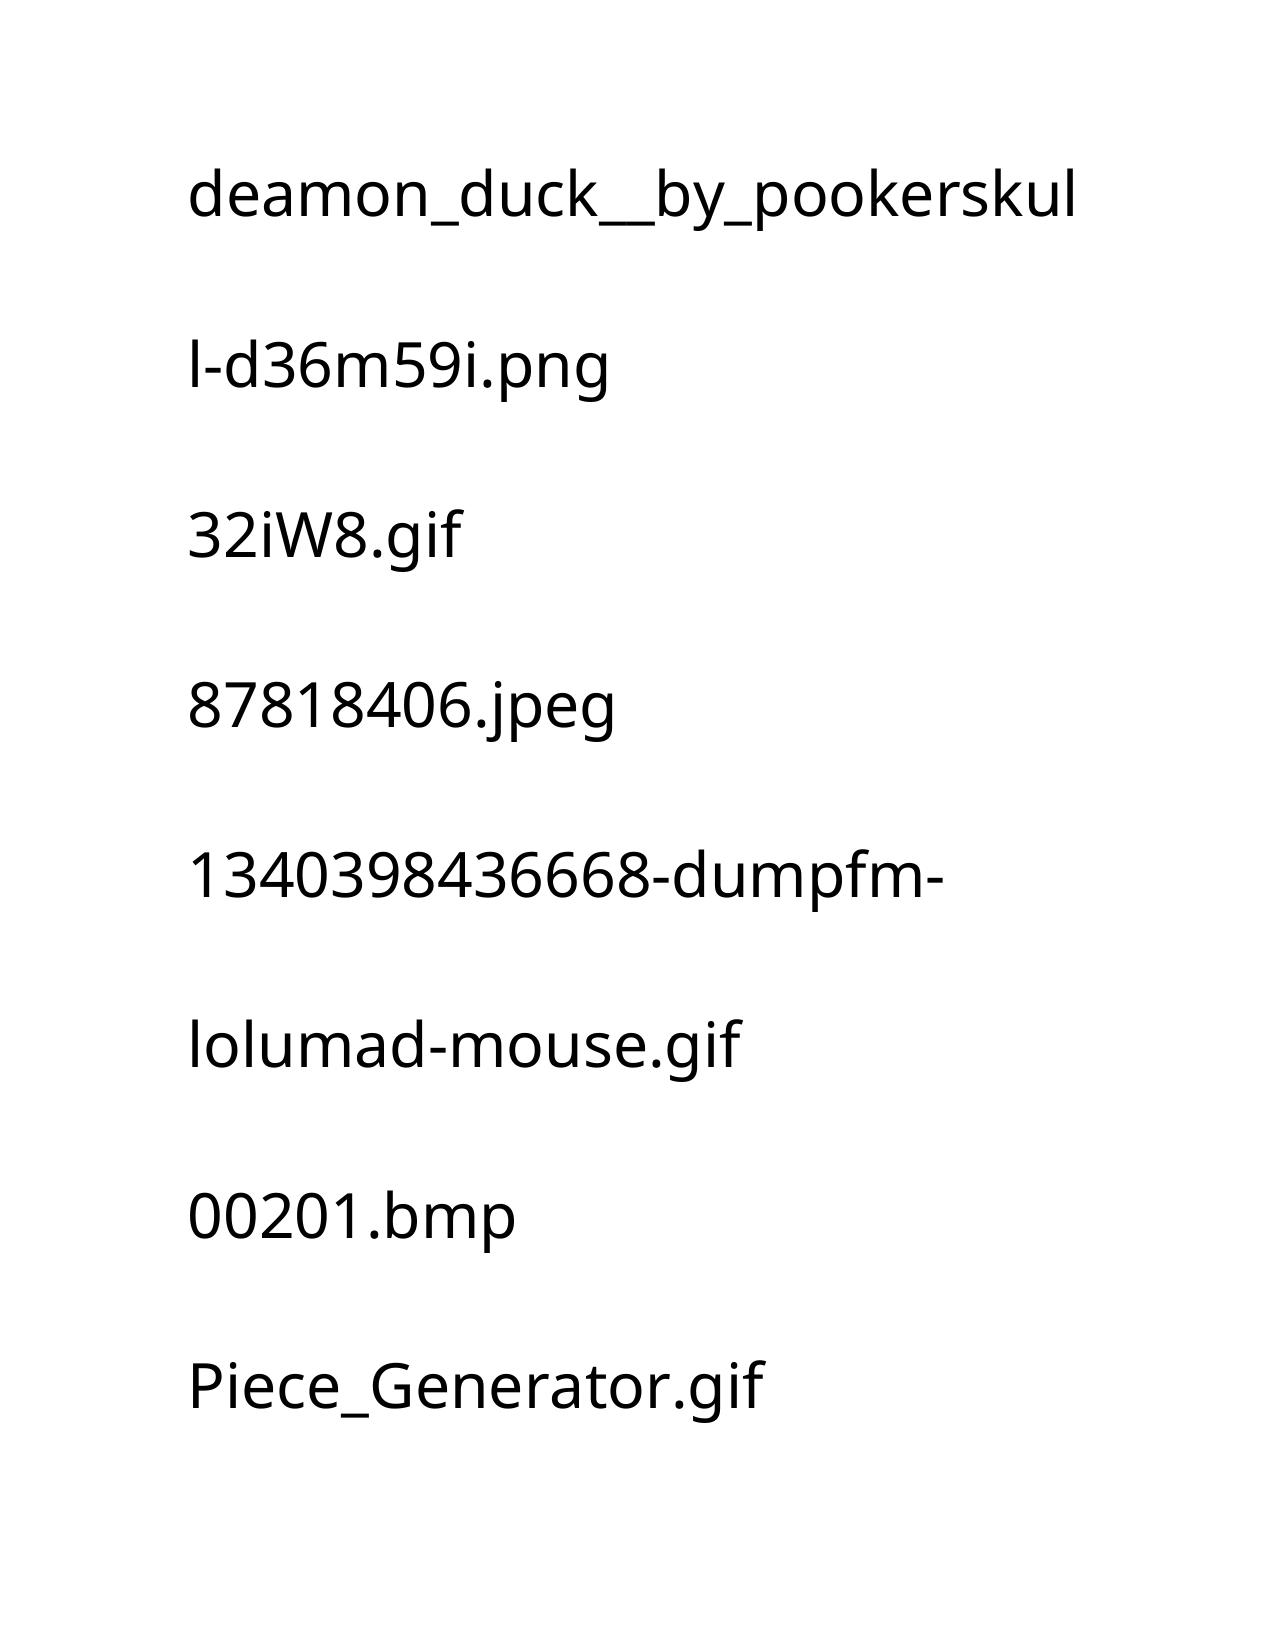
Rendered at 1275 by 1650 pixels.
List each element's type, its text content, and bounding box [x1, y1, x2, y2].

text deamon_duck__by_pookerskull-d36m59i.png [187, 150, 1087, 405]
text 32iW8.gif [187, 490, 1087, 576]
text 87818406.jpeg [187, 661, 1087, 746]
text Piece_Generator.gif [187, 1341, 1087, 1427]
text 00201.bmp [187, 1171, 1087, 1256]
text 1340398436668-dumpfm-lolumad-mouse.gif [187, 831, 1087, 1086]
